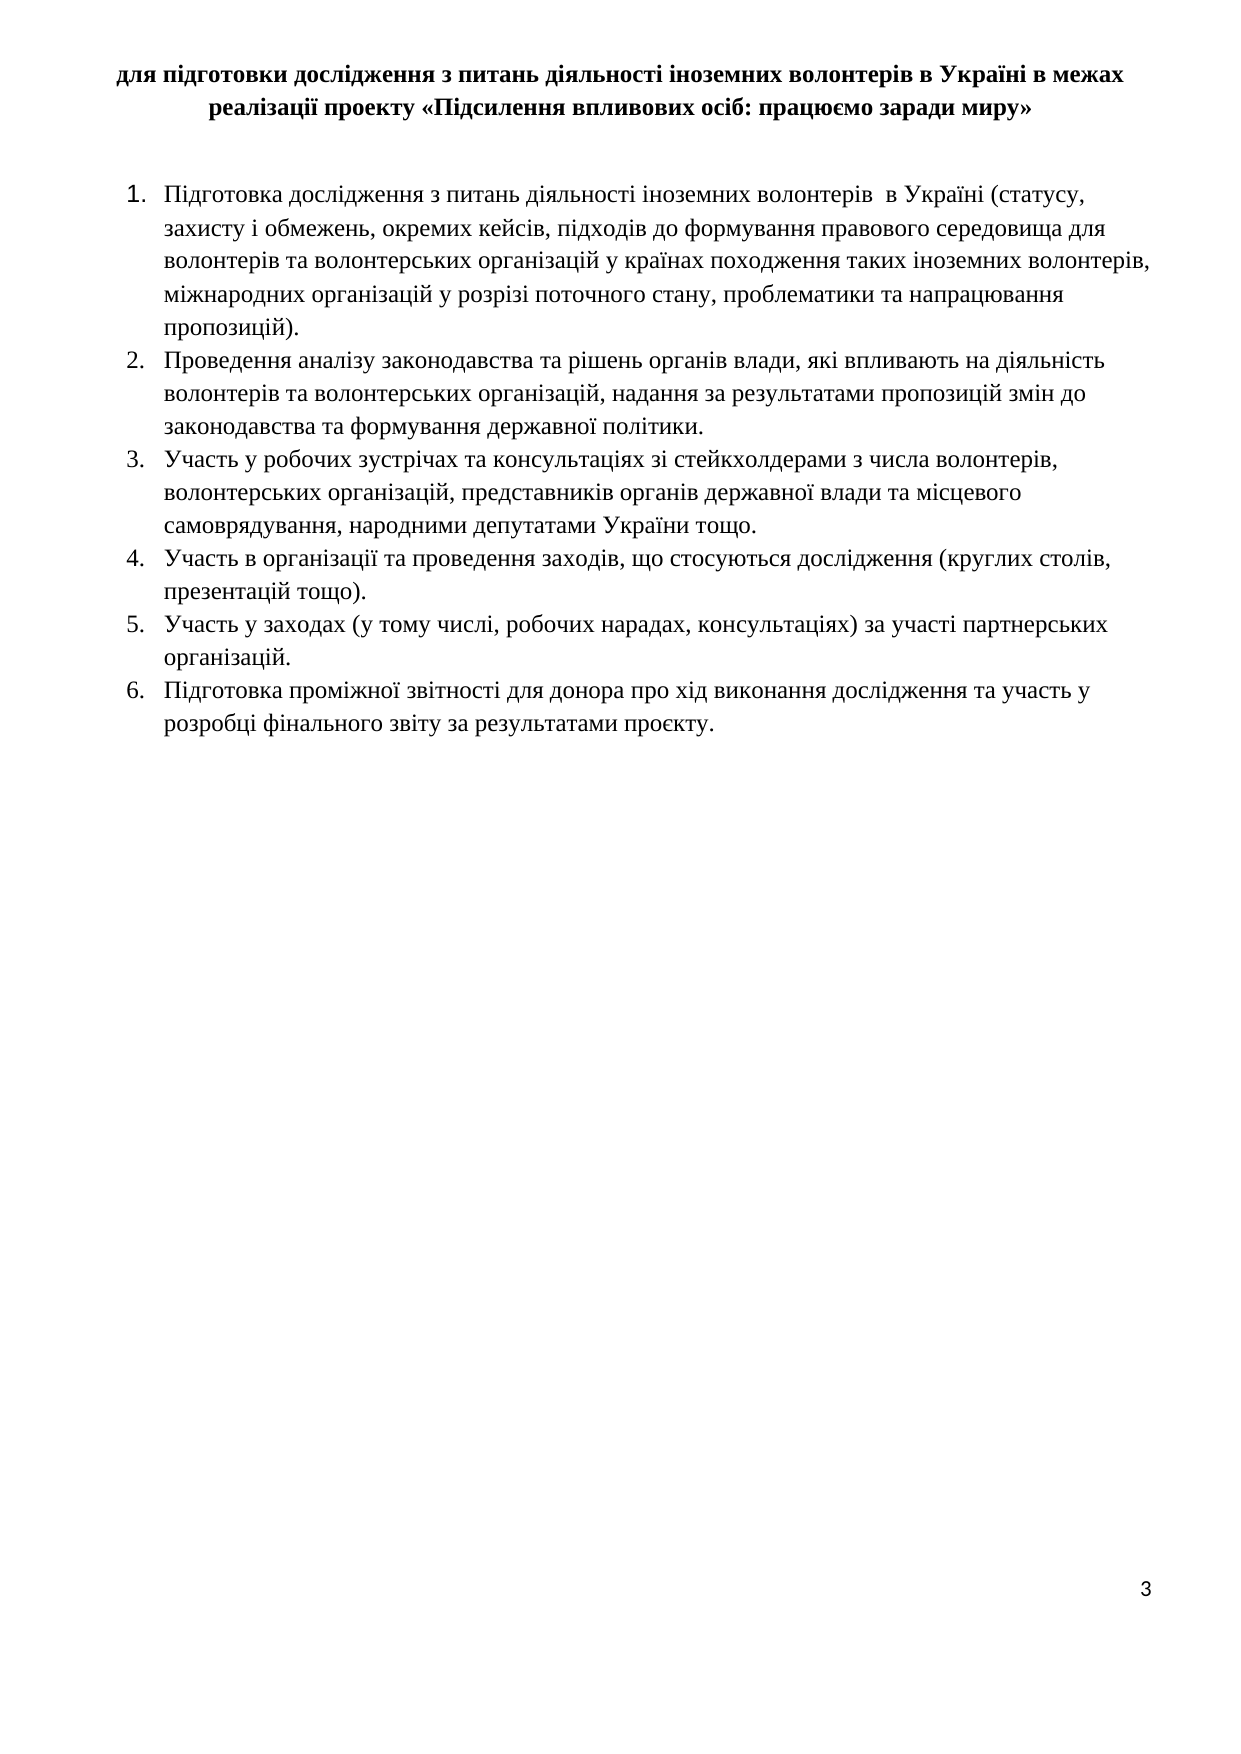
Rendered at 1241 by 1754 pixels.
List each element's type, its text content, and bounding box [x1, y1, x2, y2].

list Участь у заходах (у тому числі, робочих нарадах, консультаціях) за участі партнерських організацій. [126, 609, 1152, 671]
list Участь в організації та проведення заходів, що стосуються дослідження (круглих столів, презентацій тощо). [126, 543, 1152, 604]
list Підготовка проміжної звітності для донора про хід виконання дослідження та участь у розробці фінального звіту за результатами проєкту. [126, 675, 1152, 737]
text для підготовки дослідження з питань діяльності іноземних волонтерів в Україні в межах реалізації проекту «Підсилення впливових осіб: працюємо заради миру» [89, 59, 1152, 121]
list Підготовка дослідження з питань діяльності іноземних волонтерів в Україні (статусу, захисту і обмежень, окремих кейсів, підходів до формування правового середовища для волонтерів та волонтерських організацій у країнах походження таких іноземних волонтерів, міжнародних організацій у розрізі поточного стану, проблематики та напрацювання пропозицій). [126, 179, 1152, 340]
list Участь у робочих зустрічах та консультаціях зі стейкхолдерами з числа волонтерів, волонтерських організацій, представників органів державної влади та місцевого самоврядування, народними депутатами України тощо. [126, 444, 1152, 538]
list Проведення аналізу законодавства та рішень органів влади, які впливають на діяльність волонтерів та волонтерських організацій, надання за результатами пропозицій змін до законодавства та формування державної політики. [126, 345, 1152, 439]
